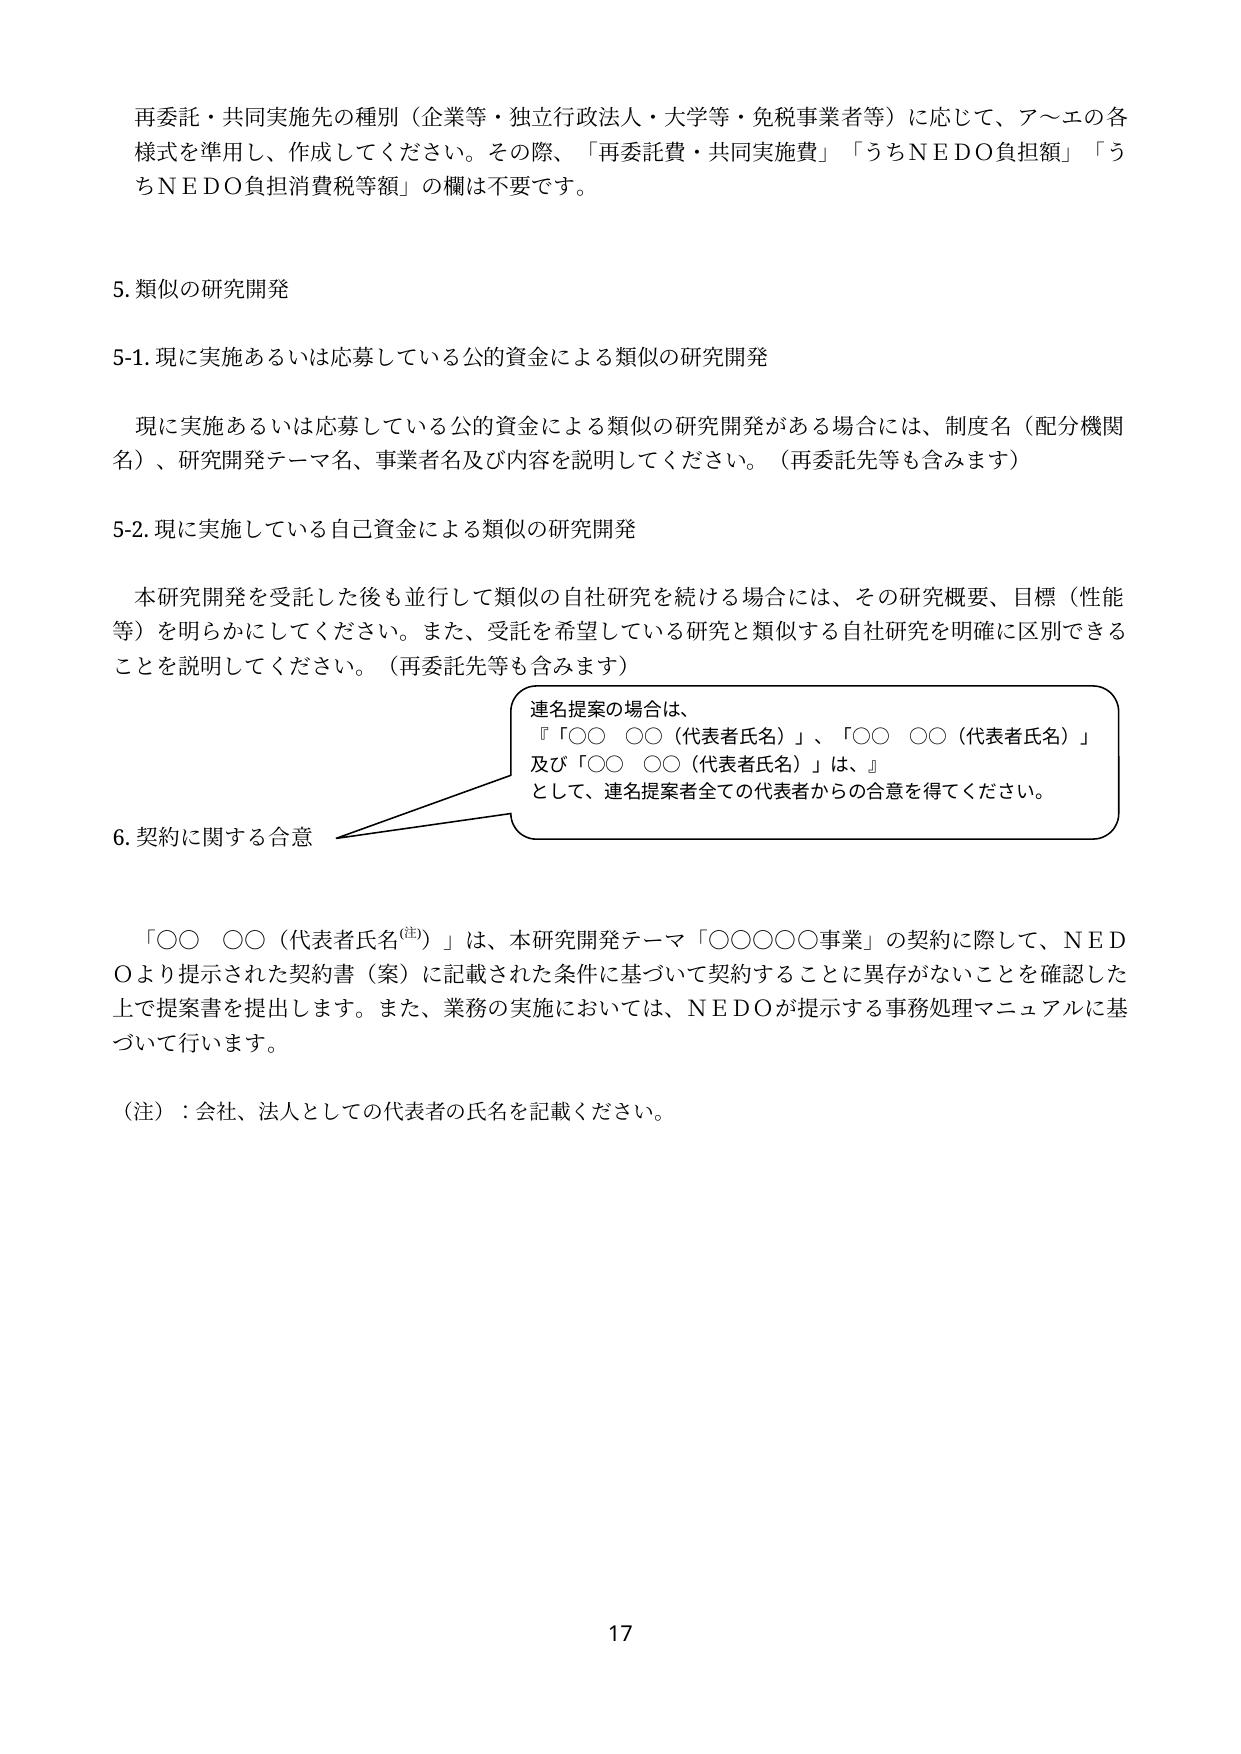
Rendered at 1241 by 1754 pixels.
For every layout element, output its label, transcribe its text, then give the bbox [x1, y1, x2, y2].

text 5. 類似の研究開発 [112, 271, 1128, 305]
text 5-2. 現に実施している自己資金による類似の研究開発 [112, 510, 1128, 545]
text （注）：会社、法人としての代表者の氏名を記載ください。 [112, 1093, 1128, 1127]
text 「○○ ○○（代表者氏名(注)）」は、本研究開発テーマ「○○○○○事業」の契約に際して、ＮＥＤＯより提示された契約書（案）に記載された条件に基づいて契約することに異存がないことを確認した上で提案書を提出します。また、業務の実施においては、ＮＥＤＯが提示する事務処理マニュアルに基づいて行います。 [112, 922, 1128, 1059]
text 本研究開発を受託した後も並行して類似の自社研究を続ける場合には、その研究概要、目標（性能等）を明らかにしてください。また、受託を希望している研究と類似する自社研究を明確に区別できることを説明してください。（再委託先等も含みます） [112, 579, 1128, 682]
text 5-1. 現に実施あるいは応募している公的資金による類似の研究開発 [112, 339, 1128, 373]
text 再委託・共同実施先の種別（企業等・独立行政法人・大学等・免税事業者等）に応じて、ア～エの各様式を準用し、作成してください。その際、「再委託費・共同実施費」「うちＮＥＤＯ負担額」「うちＮＥＤＯ負担消費税等額」の欄は不要です。 [134, 99, 1128, 202]
text 6. 契約に関する合意 [112, 819, 1128, 853]
text 現に実施あるいは応募している公的資金による類似の研究開発がある場合には、制度名（配分機関名）、研究開発テーマ名、事業者名及び内容を説明してください。（再委託先等も含みます） [112, 408, 1128, 476]
